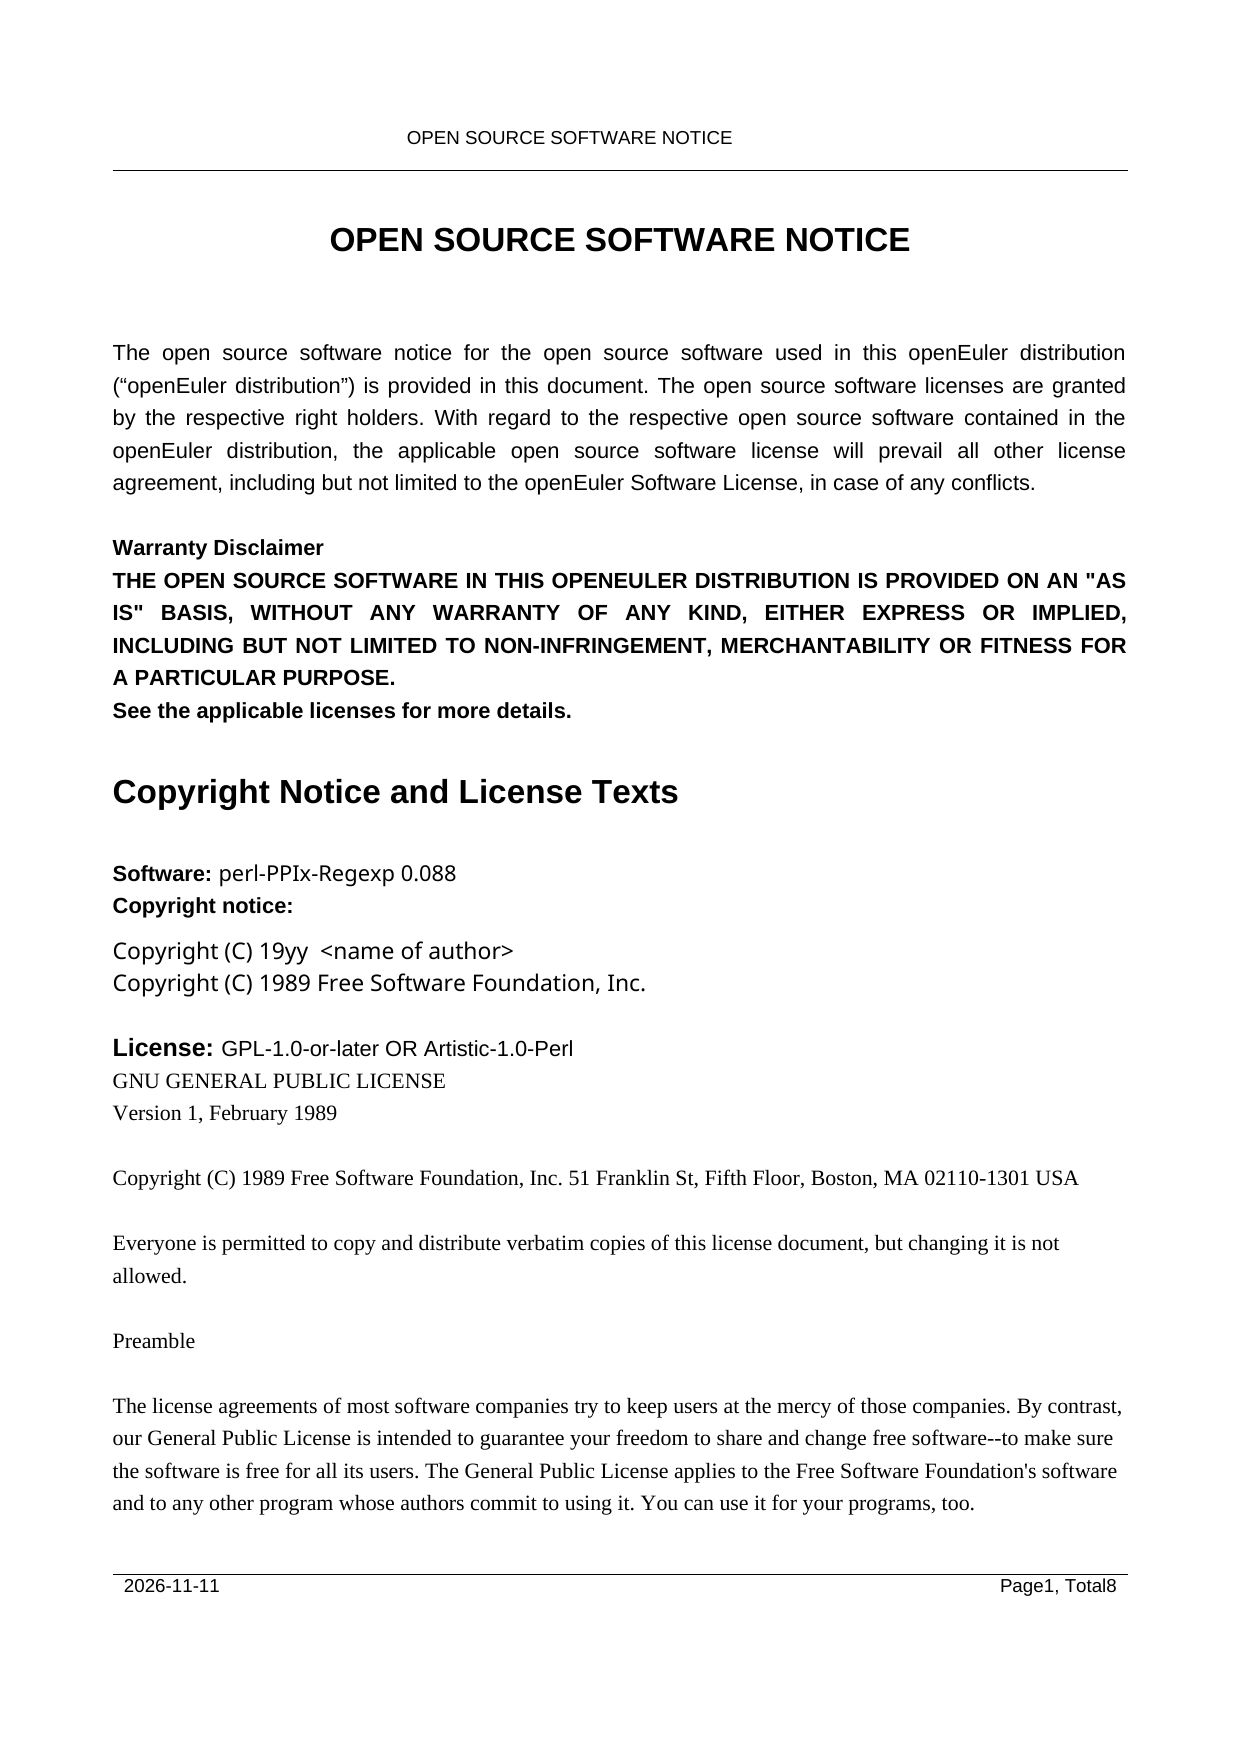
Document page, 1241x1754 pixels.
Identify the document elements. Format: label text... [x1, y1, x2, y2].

text License: GPL-1.0-or-later OR Artistic-1.0-Perl [112, 1031, 1128, 1064]
title Software: perl-PPIx-Regexp 0.088 [112, 856, 1128, 889]
text The open source software notice for the open source software used in this openEuler distribution (“openEuler distribution”) is provided in this document. The open source software licenses are granted by the respective right holders. With regard to the respective open source software contained in the openEuler distribution, the applicable open source software license will prevail all other license agreement, including but not limited to the openEuler Software License, in case of any conflicts. [112, 336, 1128, 499]
text OPEN SOURCE SOFTWARE NOTICE [112, 206, 1128, 271]
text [112, 1064, 1128, 1519]
text Copyright (C) 19yy <name of author> Copyright (C) 1989 Free Software Foundation, Inc. [112, 934, 1128, 1031]
text Warranty Disclaimer [112, 531, 1128, 564]
text Copyright Notice and License Texts [112, 759, 1128, 824]
text Copyright notice: [112, 889, 1128, 921]
text THE OPEN SOURCE SOFTWARE IN THIS OPENEULER DISTRIBUTION IS PROVIDED ON AN "AS IS" BASIS, WITHOUT ANY WARRANTY OF ANY KIND, EITHER EXPRESS OR IMPLIED, INCLUDING BUT NOT LIMITED TO NON-INFRINGEMENT, MERCHANTABILITY OR FITNESS FOR A PARTICULAR PURPOSE. See the applicable licenses for more details. [112, 564, 1128, 726]
